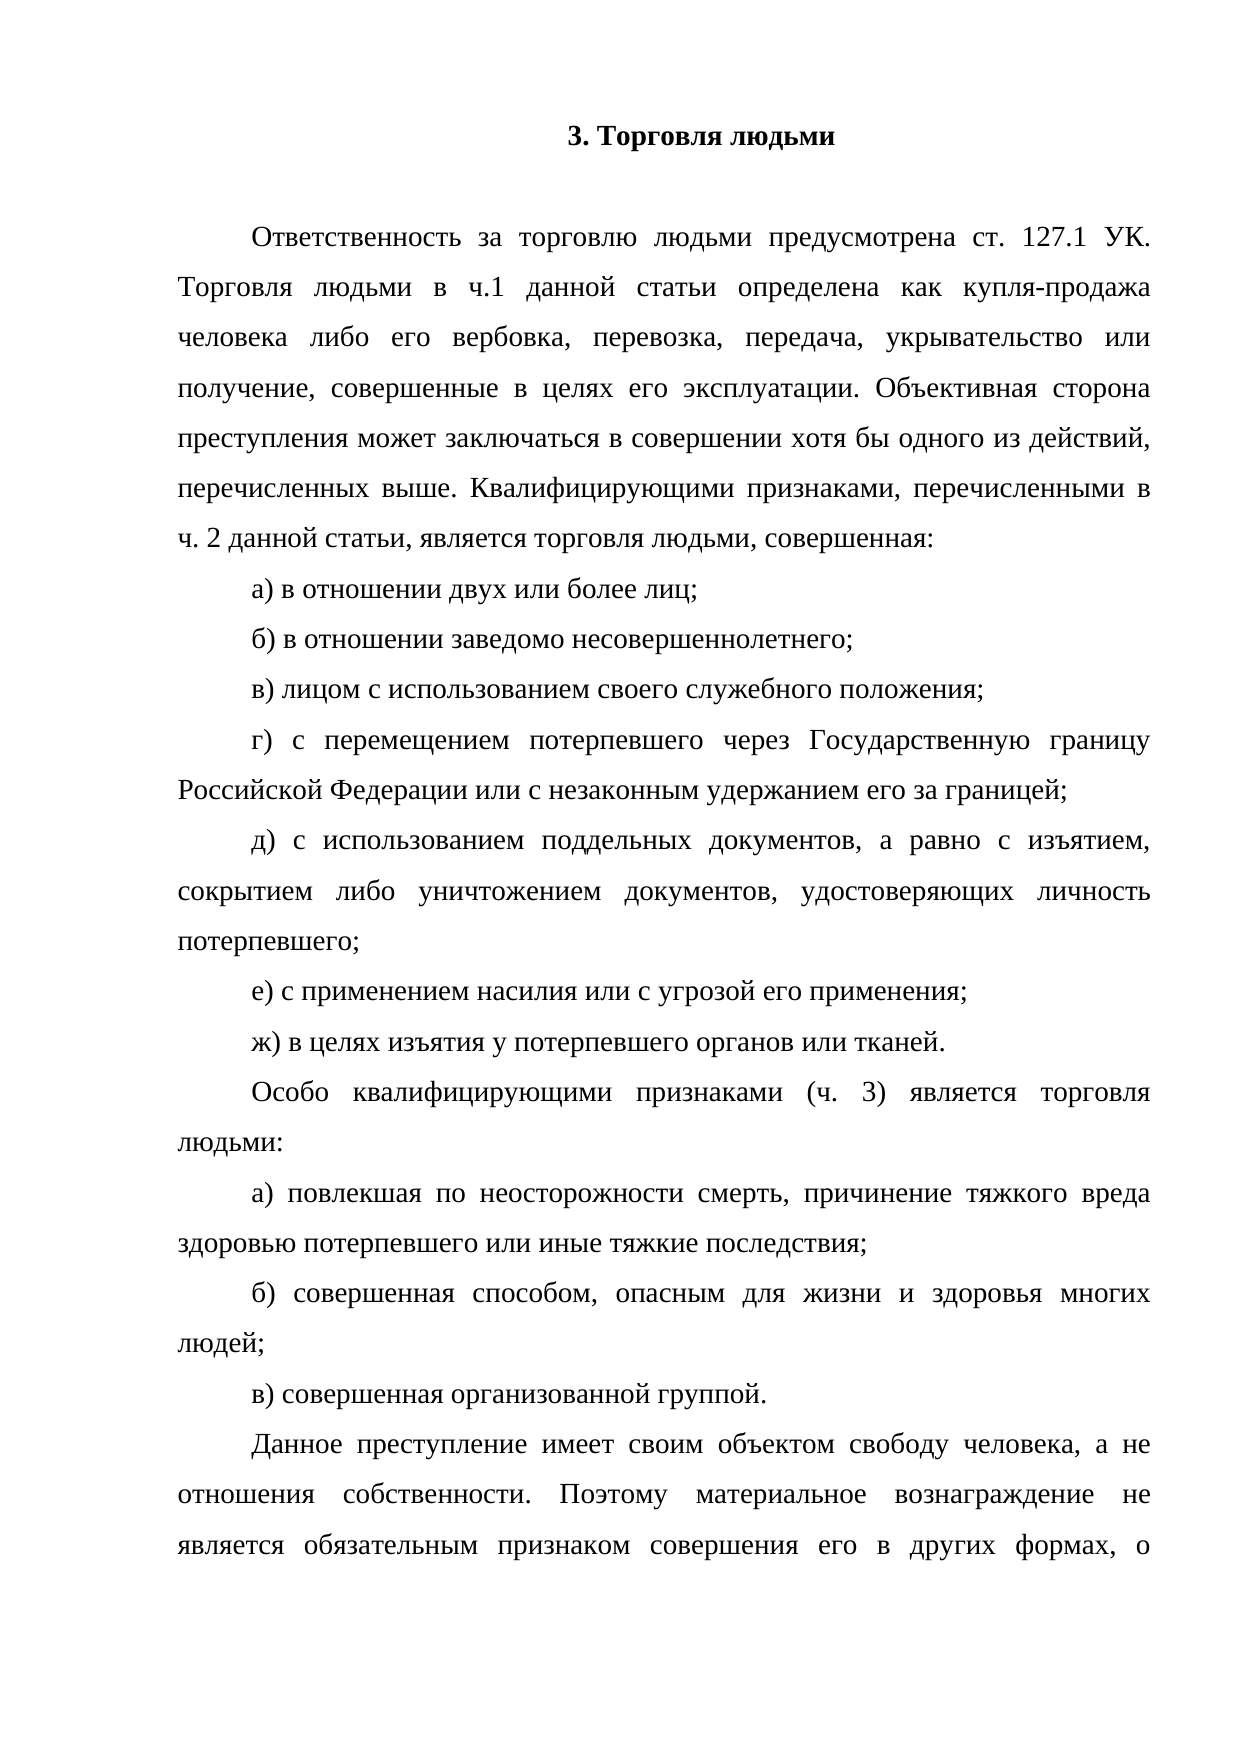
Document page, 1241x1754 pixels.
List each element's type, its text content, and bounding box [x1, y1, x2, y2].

text д) с использованием поддельных документов, а равно с изъятием, сокрытием либо уничтожением документов, удостоверяющих личность потерпевшего; [177, 822, 1152, 957]
text в) совершенная организованной группой. [177, 1376, 1152, 1409]
text в) лицом с использованием своего служебного положения; [177, 672, 1152, 705]
text б) в отношении заведомо несовершеннолетнего; [177, 621, 1152, 655]
text а) повлекшая по неосторожности смерть, причинение тяжкого вреда здоровью потерпевшего или иные тяжкие последствия; [177, 1175, 1152, 1258]
text Ответственность за торговлю людьми предусмотрена ст. 127.1 УК. Торговля людьми в ч.1 данной статьи определена как купля-продажа человека либо его вербовка, перевозка, передача, укрывательство или получение, совершенные в целях его эксплуатации. Объективная сторона преступления может заключаться в совершении хотя бы одного из действий, перечисленных выше. Квалифицирующими признаками, перечисленными в ч. 2 данной статьи, является торговля людьми, совершенная: [177, 219, 1152, 554]
text ж) в целях изъятия у потерпевшего органов или тканей. [177, 1024, 1152, 1057]
text Особо квалифицирующими признаками (ч. 3) является торговля людьми: [177, 1074, 1152, 1158]
text е) с применением насилия или с угрозой его применения; [177, 973, 1152, 1007]
text г) с перемещением потерпевшего через Государственную границу Российской Федерации или с незаконным удержанием его за границей; [177, 722, 1152, 806]
text а) в отношении двух или более лиц; [177, 571, 1152, 604]
text б) совершенная способом, опасным для жизни и здоровья многих людей; [177, 1275, 1152, 1359]
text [177, 1426, 1152, 1560]
text 3. Торговля людьми [177, 118, 1152, 152]
